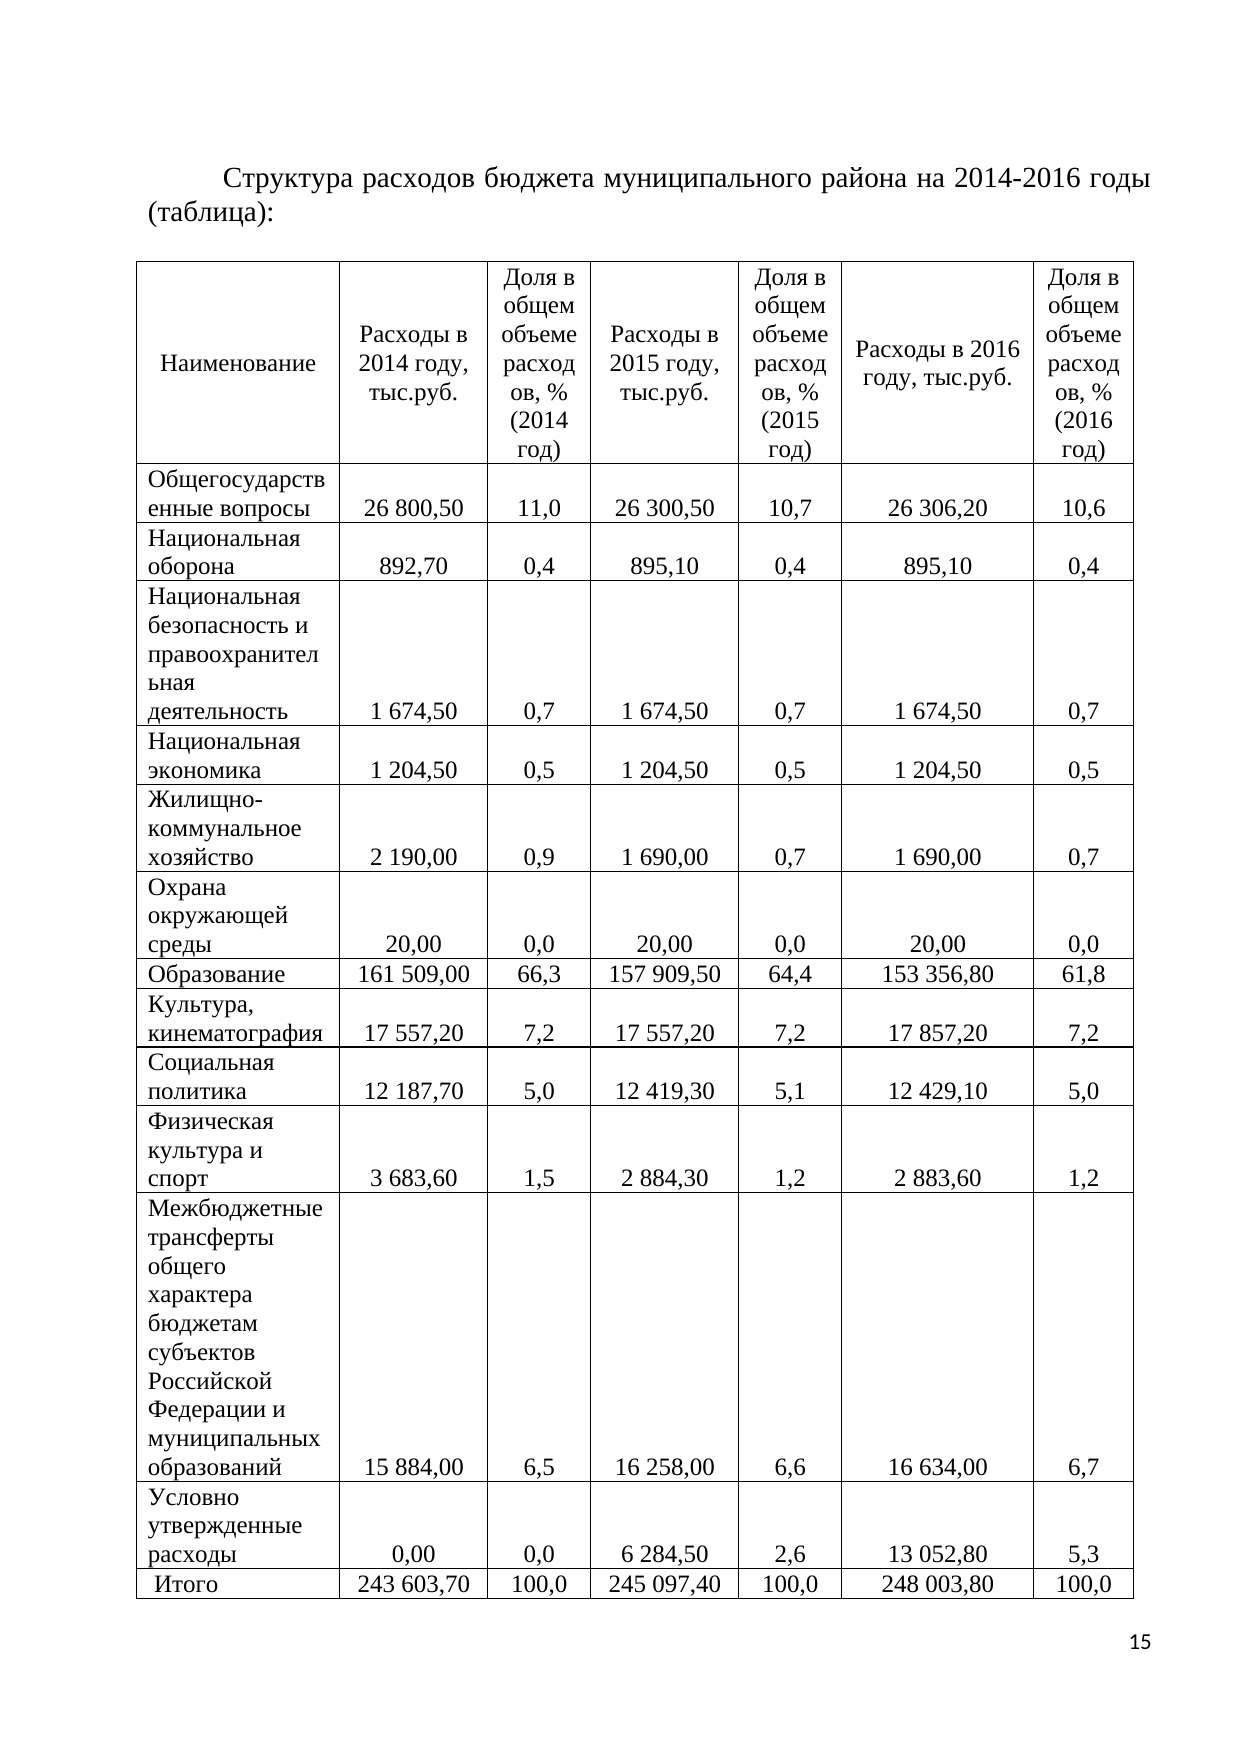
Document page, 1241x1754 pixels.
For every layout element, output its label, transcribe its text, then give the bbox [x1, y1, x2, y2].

table_cell 1,5 [488, 1106, 590, 1192]
table_cell 2 884,30 [591, 1106, 738, 1192]
table_cell 20,00 [591, 872, 738, 958]
table_cell Национальная безопасность и правоохранительная деятельность [137, 581, 339, 725]
table_cell 16 258,00 [591, 1193, 738, 1481]
table_cell 0,0 [1034, 872, 1133, 958]
table_cell 895,10 [842, 523, 1033, 580]
table_cell 100,0 [739, 1569, 841, 1598]
table_header Расходы в 2015 году, тыс.руб. [591, 262, 738, 463]
table_cell 1 674,50 [842, 581, 1033, 725]
table_cell 5,1 [739, 1048, 841, 1105]
table_cell 26 800,50 [340, 464, 487, 522]
table_cell Общегосударственные вопросы [137, 464, 339, 522]
table_cell 10,6 [1034, 464, 1133, 522]
table_cell 892,70 [340, 523, 487, 580]
table_cell Образование [137, 959, 339, 988]
table_cell 0,7 [1034, 785, 1133, 871]
table_header Доля в общем объеме расходов, % (2014 год) [488, 262, 590, 463]
table_cell 100,0 [488, 1569, 590, 1598]
table_cell 1 204,50 [340, 726, 487, 783]
table_cell 12 429,10 [842, 1048, 1033, 1105]
table_cell 13 052,80 [842, 1482, 1033, 1568]
table_cell 0,0 [739, 872, 841, 958]
table_cell Национальная оборона [137, 523, 339, 580]
table_cell 5,3 [1034, 1482, 1133, 1568]
table_cell 161 509,00 [340, 959, 487, 988]
table_cell 245 097,40 [591, 1569, 738, 1598]
table_cell Итого [137, 1569, 339, 1598]
table_cell 0,5 [1034, 726, 1133, 783]
table_cell 1 690,00 [842, 785, 1033, 871]
table_cell 0,4 [488, 523, 590, 580]
table_cell 248 003,80 [842, 1569, 1033, 1598]
table_cell 7,2 [1034, 989, 1133, 1046]
table_cell 243 603,70 [340, 1569, 487, 1598]
table_cell 7,2 [739, 989, 841, 1046]
table_cell 0,7 [488, 581, 590, 725]
table_cell 1 204,50 [842, 726, 1033, 783]
table_cell Национальная экономика [137, 726, 339, 783]
table_cell 1 674,50 [340, 581, 487, 725]
table_cell 2 190,00 [340, 785, 487, 871]
table_cell 15 884,00 [340, 1193, 487, 1481]
table_cell 10,7 [739, 464, 841, 522]
table_header Расходы в 2014 году, тыс.руб. [340, 262, 487, 463]
table_cell 17 557,20 [340, 989, 487, 1046]
table_cell 20,00 [340, 872, 487, 958]
table_cell 6 284,50 [591, 1482, 738, 1568]
table_cell 6,7 [1034, 1193, 1133, 1481]
table_cell 20,00 [842, 872, 1033, 958]
table_cell 0,0 [488, 1482, 590, 1568]
text Структура расходов бюджета муниципального района на 2014-2016 годы (таблица): [148, 160, 1152, 227]
table_cell 153 356,80 [842, 959, 1033, 988]
table_cell 17 857,20 [842, 989, 1033, 1046]
table_cell 64,4 [739, 959, 841, 988]
table_cell 6,6 [739, 1193, 841, 1481]
table_cell 157 909,50 [591, 959, 738, 988]
table_cell 11,0 [488, 464, 590, 522]
table_cell 2 883,60 [842, 1106, 1033, 1192]
table_cell 6,5 [488, 1193, 590, 1481]
table_header Доля в общем объеме расходов, % (2016 год) [1034, 262, 1133, 463]
table_header Наименование [137, 262, 339, 463]
table_cell 1,2 [739, 1106, 841, 1192]
table_cell 12 187,70 [340, 1048, 487, 1105]
table_cell Условно утвержденные расходы [137, 1482, 339, 1568]
table_cell 5,0 [1034, 1048, 1133, 1105]
table_cell 26 306,20 [842, 464, 1033, 522]
table_cell 2,6 [739, 1482, 841, 1568]
table_cell Социальная политика [137, 1048, 339, 1105]
table_cell 0,5 [488, 726, 590, 783]
table_cell 66,3 [488, 959, 590, 988]
table_cell 0,7 [1034, 581, 1133, 725]
table_cell 895,10 [591, 523, 738, 580]
table_cell 0,7 [739, 581, 841, 725]
table_cell Охрана окружающей среды [137, 872, 339, 958]
table_cell 3 683,60 [340, 1106, 487, 1192]
table_header Доля в общем объеме расходов, % (2015 год) [739, 262, 841, 463]
table_cell 1 690,00 [591, 785, 738, 871]
table_cell Физическая культура и спорт [137, 1106, 339, 1192]
table_cell 17 557,20 [591, 989, 738, 1046]
table_cell 26 300,50 [591, 464, 738, 522]
table_cell 0,4 [739, 523, 841, 580]
table_cell 1 674,50 [591, 581, 738, 725]
table_cell 0,7 [739, 785, 841, 871]
table_cell 0,00 [340, 1482, 487, 1568]
table_cell 0,9 [488, 785, 590, 871]
table_cell 16 634,00 [842, 1193, 1033, 1481]
table_header Расходы в 2016 году, тыс.руб. [842, 262, 1033, 463]
table_cell 1,2 [1034, 1106, 1133, 1192]
table_cell 7,2 [488, 989, 590, 1046]
table_cell Жилищно-коммунальное хозяйство [137, 785, 339, 871]
table_cell 5,0 [488, 1048, 590, 1105]
table_cell 61,8 [1034, 959, 1133, 988]
table_cell 12 419,30 [591, 1048, 738, 1105]
table_cell Межбюджетные трансферты общего характера бюджетам субъектов Российской Федерации и муниципальных образований [137, 1193, 339, 1481]
table_cell 0,5 [739, 726, 841, 783]
table_cell 0,0 [488, 872, 590, 958]
table_cell 0,4 [1034, 523, 1133, 580]
table_cell 100,0 [1034, 1569, 1133, 1598]
table_cell Культура, кинематография [137, 989, 339, 1046]
table_cell 1 204,50 [591, 726, 738, 783]
